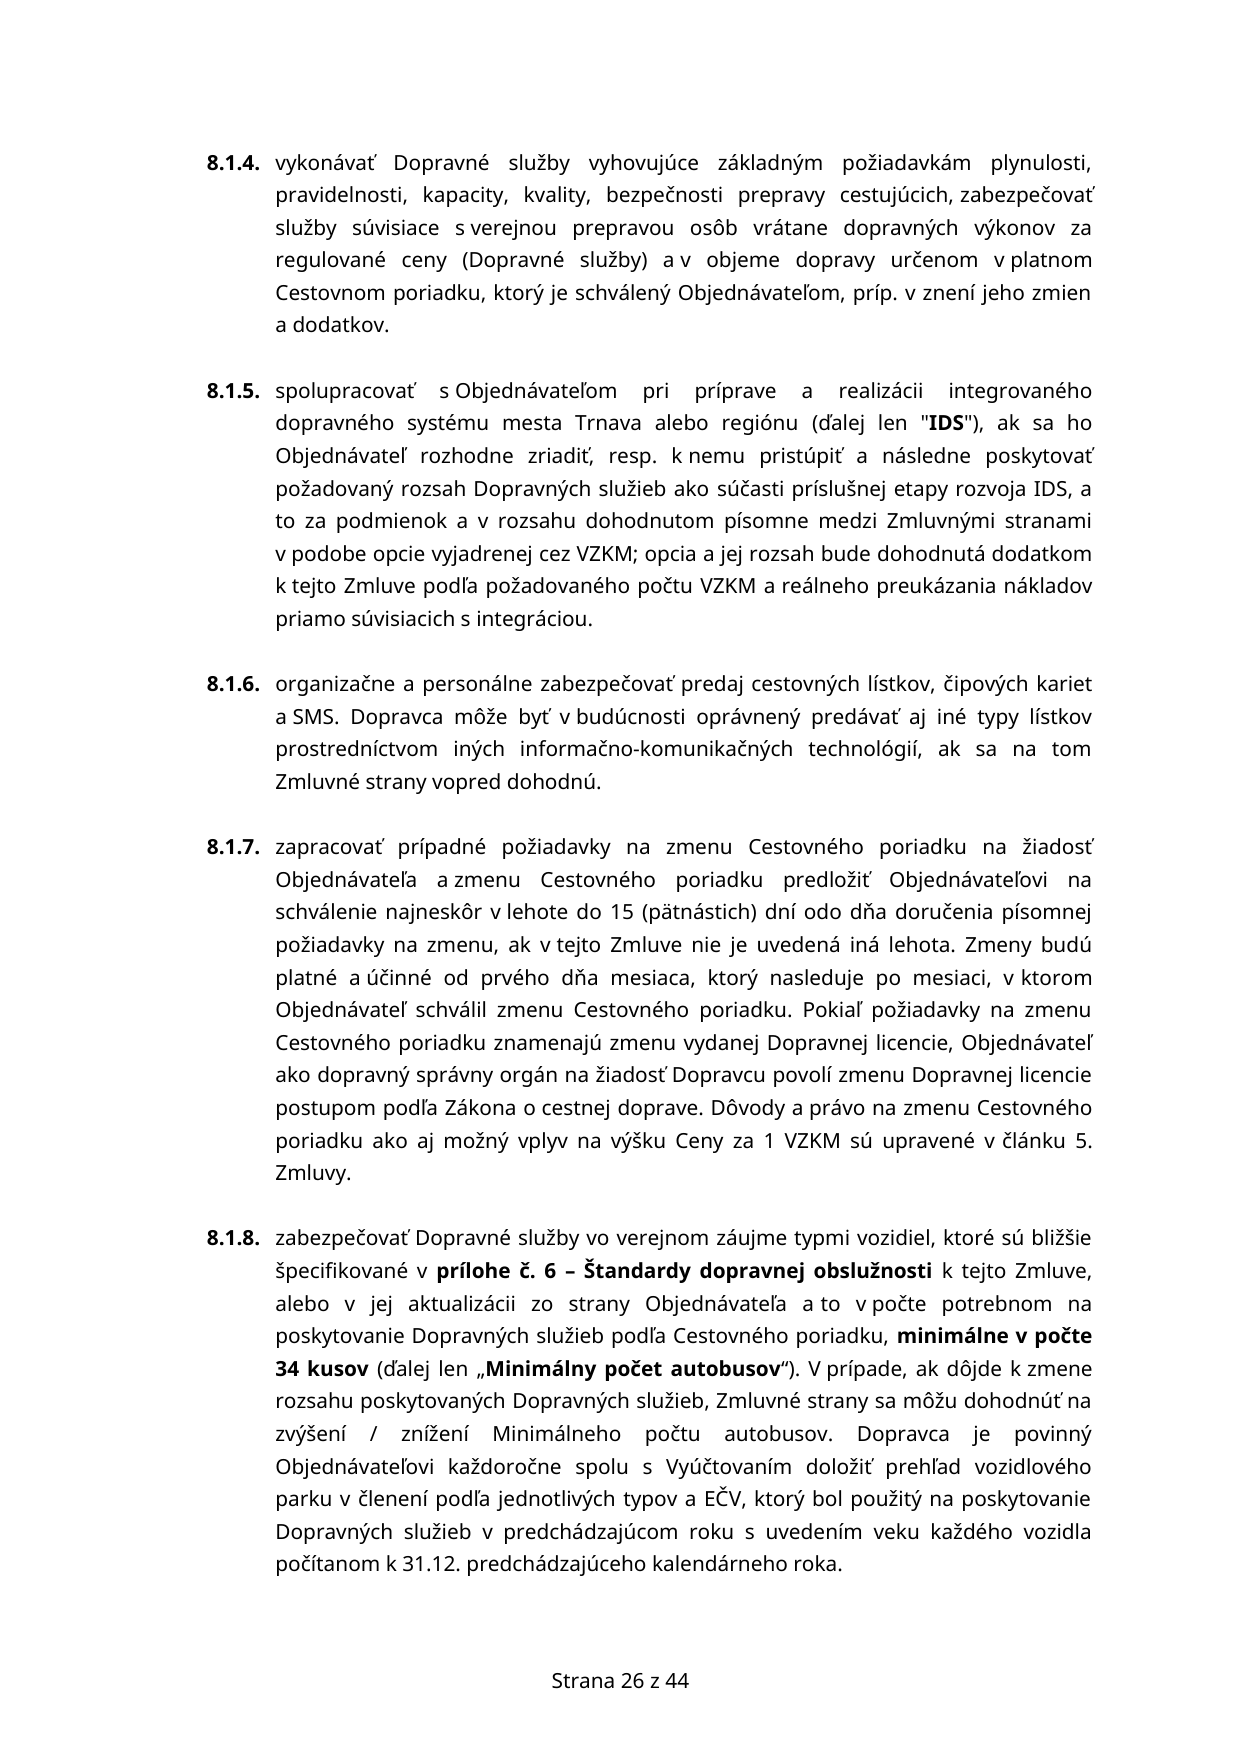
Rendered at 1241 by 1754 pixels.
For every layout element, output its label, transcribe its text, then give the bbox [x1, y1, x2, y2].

list zapracovať prípadné požiadavky na zmenu Cestovného poriadku na žiadosť Objednávateľa a zmenu Cestovného poriadku predložiť Objednávateľovi na schválenie najneskôr v lehote do 15 (pätnástich) dní odo dňa doručenia písomnej požiadavky na zmenu, ak v tejto Zmluve nie je uvedená iná lehota. Zmeny budú platné a účinné od prvého dňa mesiaca, ktorý nasleduje po mesiaci, v ktorom Objednávateľ schválil zmenu Cestovného poriadku. Pokiaľ požiadavky na zmenu Cestovného poriadku znamenajú zmenu vydanej Dopravnej licencie, Objednávateľ ako dopravný správny orgán na žiadosť Dopravcu povolí zmenu Dopravnej licencie postupom podľa Zákona o cestnej doprave. Dôvody a právo na zmenu Cestovného poriadku ako aj možný vplyv na výšku Ceny za 1 VZKM sú upravené v článku 5. Zmluvy. [207, 832, 1093, 1187]
list spolupracovať s Objednávateľom pri príprave a realizácii integrovaného dopravného systému mesta Trnava alebo regiónu (ďalej len "IDS"), ak sa ho Objednávateľ rozhodne zriadiť, resp. k nemu pristúpiť a následne poskytovať požadovaný rozsah Dopravných služieb ako súčasti príslušnej etapy rozvoja IDS, a to za podmienok a v rozsahu dohodnutom písomne medzi Zmluvnými stranami v podobe opcie vyjadrenej cez VZKM; opcia a jej rozsah bude dohodnutá dodatkom k tejto Zmluve podľa požadovaného počtu VZKM a reálneho preukázania nákladov priamo súvisiacich s integráciou. [207, 376, 1093, 632]
list vykonávať Dopravné služby vyhovujúce základným požiadavkám plynulosti, pravidelnosti, kapacity, kvality, bezpečnosti prepravy cestujúcich, zabezpečovať služby súvisiace s verejnou prepravou osôb vrátane dopravných výkonov za regulované ceny (Dopravné služby) a v objeme dopravy určenom v platnom Cestovnom poriadku, ktorý je schválený Objednávateľom, príp. v znení jeho zmien a dodatkov. [207, 148, 1093, 339]
list organizačne a personálne zabezpečovať predaj cestovných lístkov, čipových kariet a SMS. Dopravca môže byť v budúcnosti oprávnený predávať aj iné typy lístkov prostredníctvom iných informačno-komunikačných technológií, ak sa na tom Zmluvné strany vopred dohodnú. [207, 669, 1093, 796]
list zabezpečovať Dopravné služby vo verejnom záujme typmi vozidiel, ktoré sú bližšie špecifikované v prílohe č. 6 – Štandardy dopravnej obslužnosti k tejto Zmluve, alebo v jej aktualizácii zo strany Objednávateľa a to v počte potrebnom na poskytovanie Dopravných služieb podľa Cestovného poriadku, minimálne v počte 34 kusov (ďalej len „Minimálny počet autobusov“). V prípade, ak dôjde k zmene rozsahu poskytovaných Dopravných služieb, Zmluvné strany sa môžu dohodnúť na zvýšení / znížení Minimálneho počtu autobusov. Dopravca je povinný Objednávateľovi každoročne spolu s Vyúčtovaním doložiť prehľad vozidlového parku v členení podľa jednotlivých typov a EČV, ktorý bol použitý na poskytovanie Dopravných služieb v predchádzajúcom roku s uvedením veku každého vozidla počítanom k 31.12. predchádzajúceho kalendárneho roka. [207, 1223, 1093, 1578]
